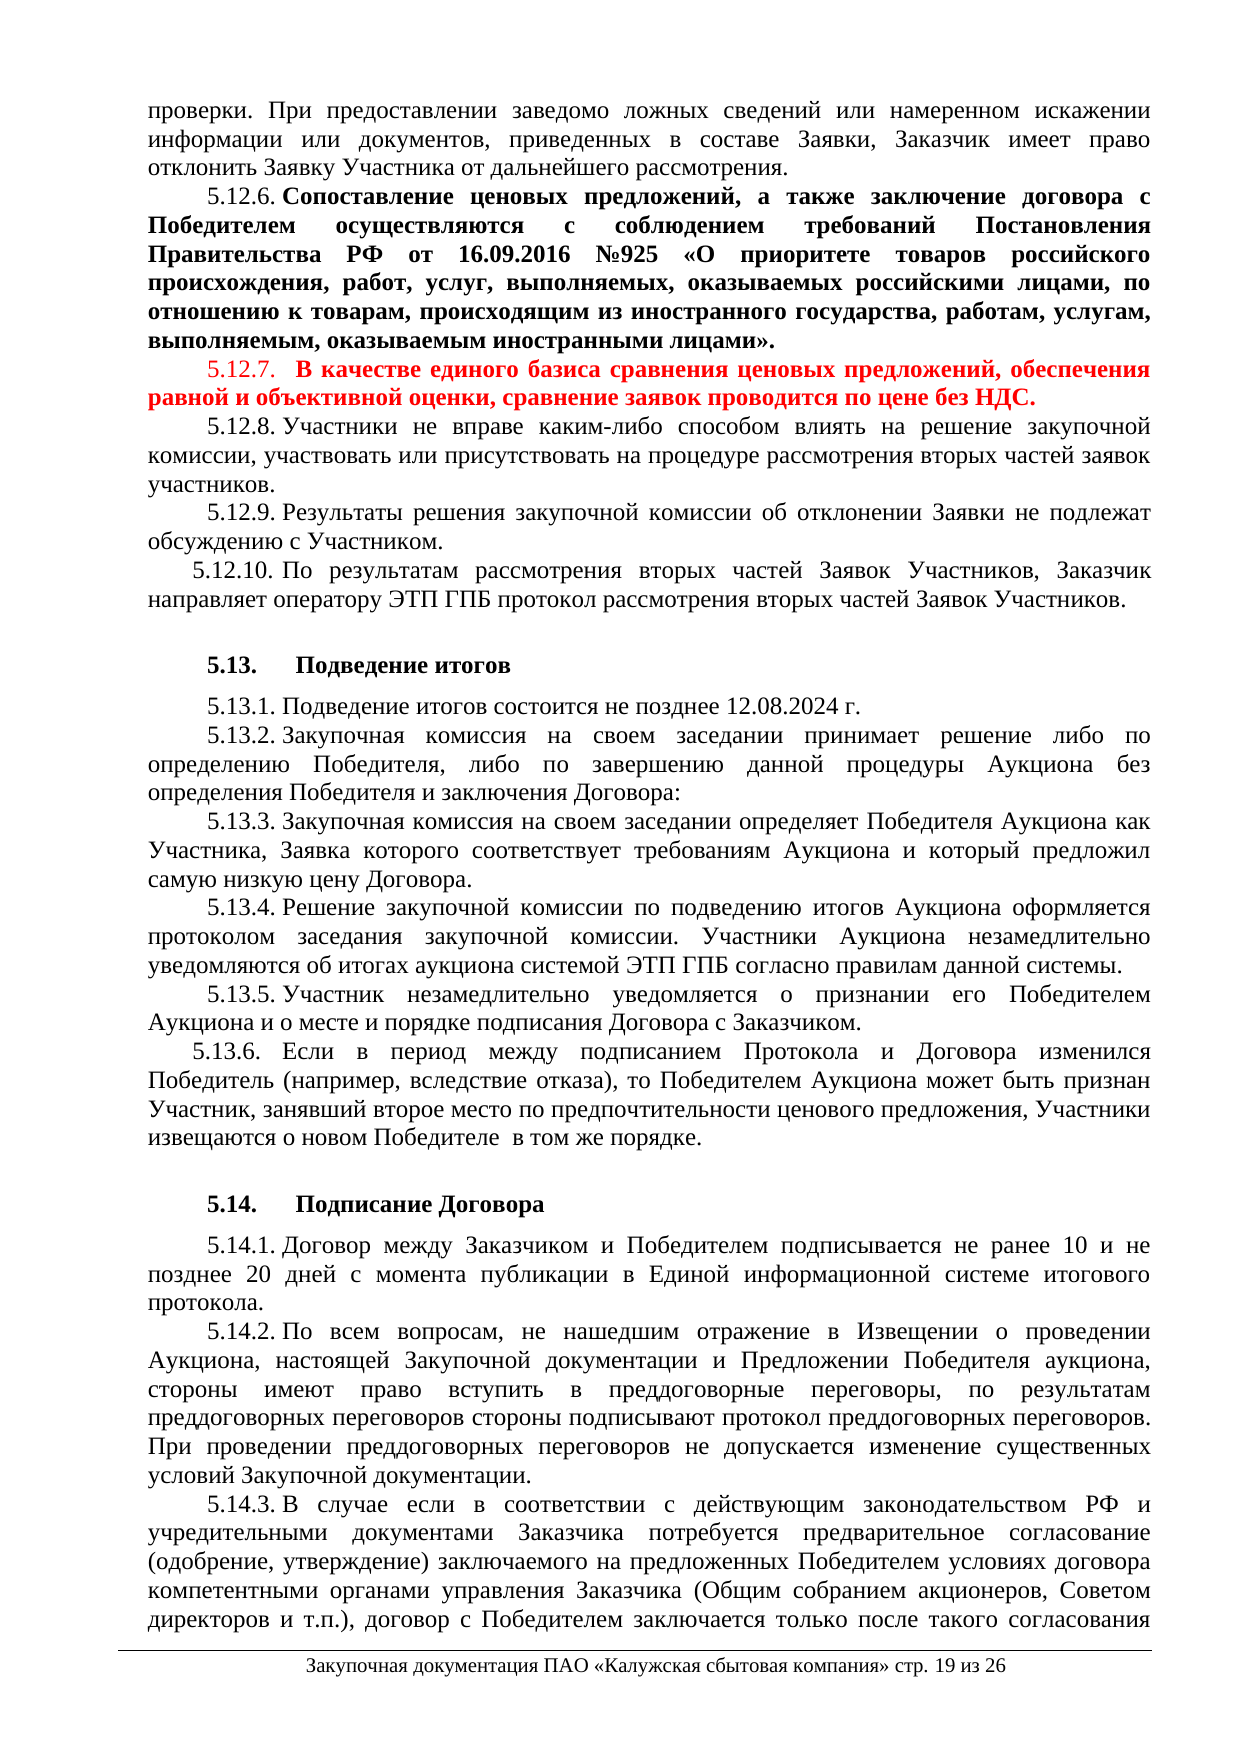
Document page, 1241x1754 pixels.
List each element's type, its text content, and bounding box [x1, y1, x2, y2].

list По всем вопросам, не нашедшим отражение в Извещении о проведении Аукциона, настоящей Закупочной документации и Предложении Победителя аукциона, стороны имеют право вступить в преддоговорные переговоры, по результатам преддоговорных переговоров стороны подписывают протокол преддоговорных переговоров. При проведении преддоговорных переговоров не допускается изменение существенных условий Закупочной документации. [148, 1316, 1152, 1489]
list По результатам рассмотрения вторых частей Заявок Участников, Заказчик направляет оператору ЭТП ГПБ протокол рассмотрения вторых частей Заявок Участников. [148, 555, 1152, 612]
subtitle Подведение итогов [207, 650, 1152, 679]
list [148, 95, 1152, 181]
list В качестве единого базиса сравнения ценовых предложений, обеспечения равной и объективной оценки, сравнение заявок проводится по цене без НДС. [148, 354, 1152, 411]
list Закупочная комиссия на своем заседании принимает решение либо по определению Победителя, либо по завершению данной процедуры Аукциона без определения Победителя и заключения Договора: [148, 720, 1152, 806]
list Если в период между подписанием Протокола и Договора изменился Победитель (например, вследствие отказа), то Победителем Аукциона может быть признан Участник, занявший второе место по предпочтительности ценового предложения, Участники извещаются о новом Победителе в том же порядке. [148, 1036, 1152, 1151]
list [148, 1489, 1152, 1632]
list Участник незамедлительно уведомляется о признании его Победителем Аукциона и о месте и порядке подписания Договора с Заказчиком. [148, 979, 1152, 1036]
list Подведение итогов состоится не позднее 12.08.2024 г. [207, 691, 1152, 720]
list Договор между Заказчиком и Победителем подписывается не ранее 10 и не позднее 20 дней с момента публикации в Единой информационной системе итогового протокола. [148, 1230, 1152, 1316]
subtitle Подписание Договора [207, 1189, 1152, 1217]
list Сопоставление ценовых предложений, а также заключение договора с Победителем осуществляются с соблюдением требований Постановления Правительства РФ от 16.09.2016 №925 «О приоритете товаров российского происхождения, работ, услуг, выполняемых, оказываемых российскими лицами, по отношению к товарам, происходящим из иностранного государства, работам, услугам, выполняемым, оказываемым иностранными лицами». [148, 181, 1152, 354]
list Решение закупочной комиссии по подведению итогов Аукциона оформляется протоколом заседания закупочной комиссии. Участники Аукциона незамедлительно уведомляются об итогах аукциона системой ЭТП ГПБ согласно правилам данной системы. [148, 892, 1152, 979]
list Участники не вправе каким-либо способом влиять на решение закупочной комиссии, участвовать или присутствовать на процедуре рассмотрения вторых частей заявок участников. [148, 411, 1152, 497]
list Результаты решения закупочной комиссии об отклонении Заявки не подлежат обсуждению с Участником. [148, 497, 1152, 555]
list Закупочная комиссия на своем заседании определяет Победителя Аукциона как Участника, Заявка которого соответствует требованиям Аукциона и который предложил самую низкую цену Договора. [148, 806, 1152, 892]
